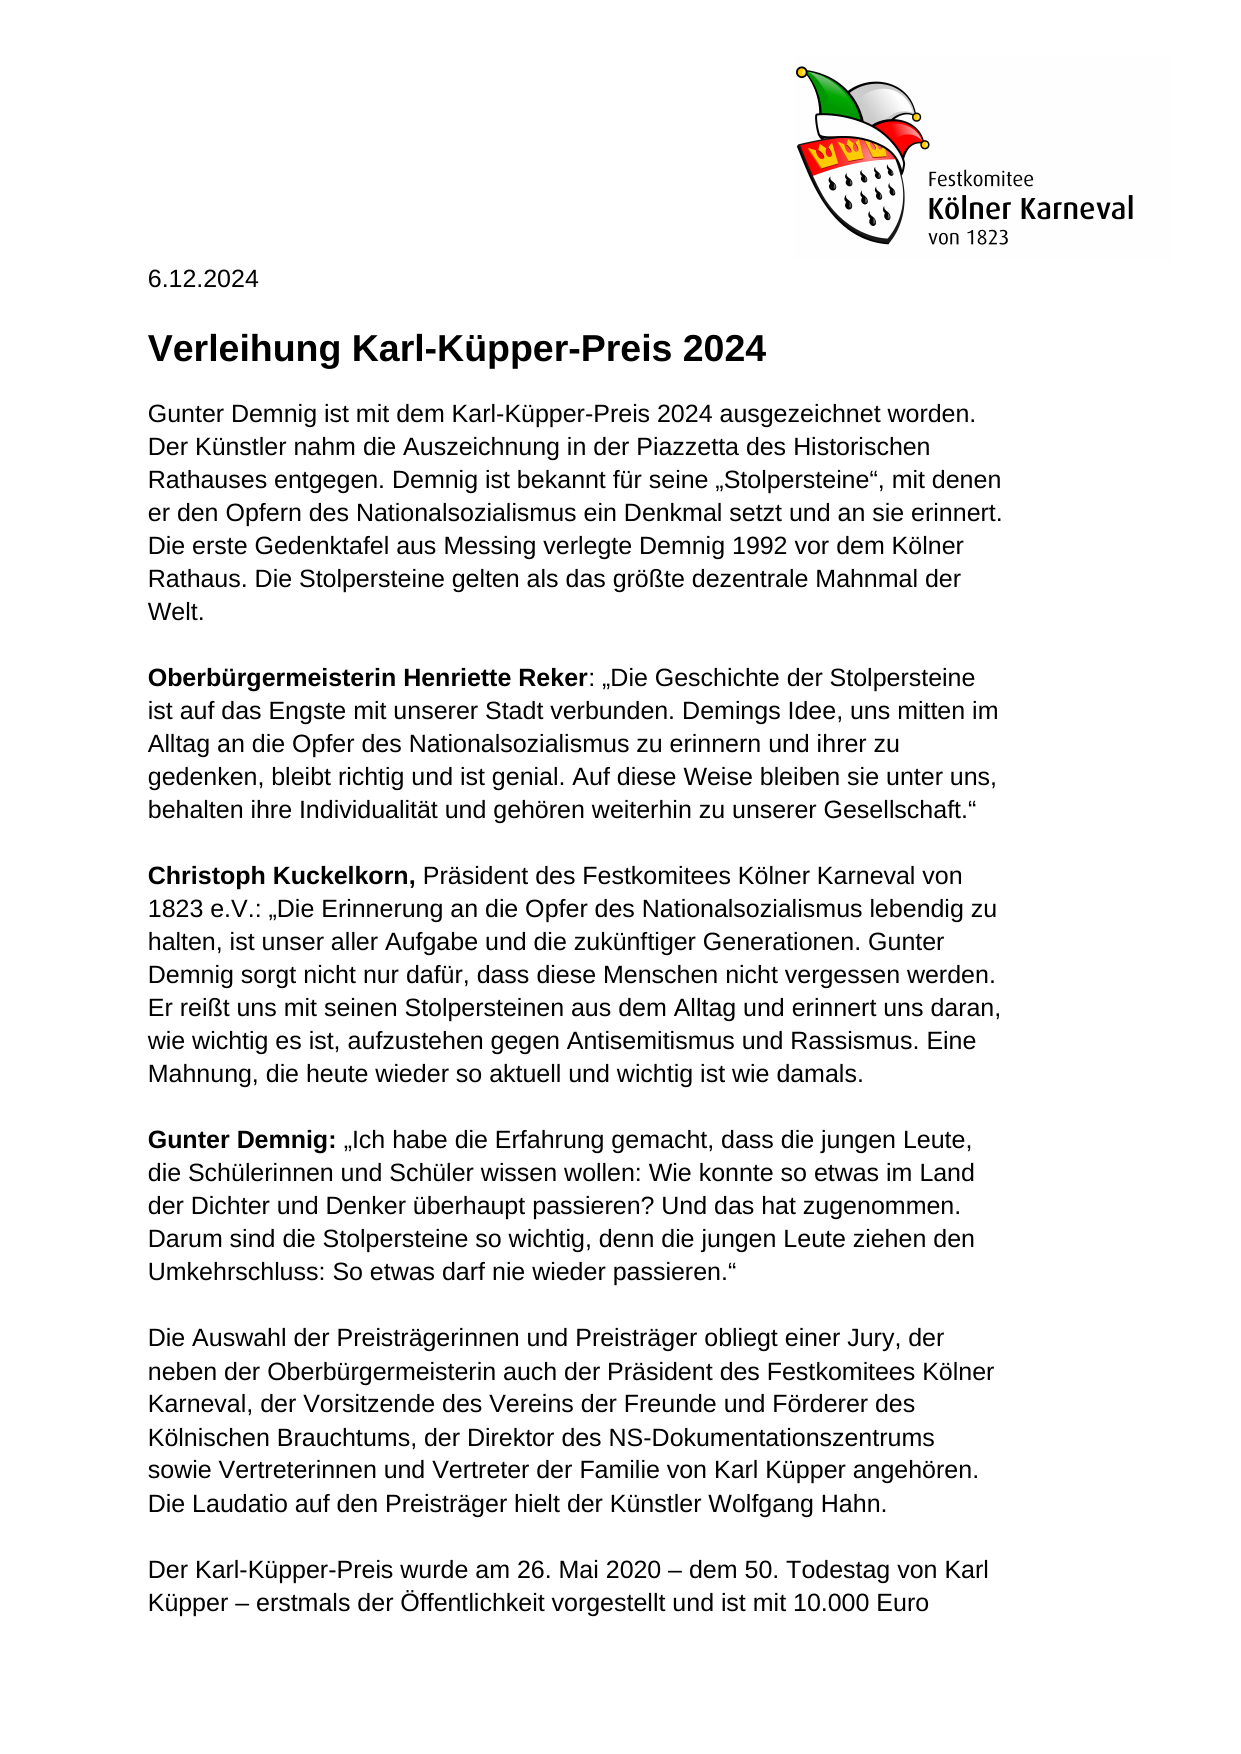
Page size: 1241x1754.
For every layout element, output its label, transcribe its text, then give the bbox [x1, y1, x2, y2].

text Die Auswahl der Preisträgerinnen und Preisträger obliegt einer Jury, der neben der Oberbürgermeisterin auch der Präsident des Festkomitees Kölner Karneval, der Vorsitzende des Vereins der Freunde und Förderer des Kölnischen Brauchtums, der Direktor des NS-Dokumentationszentrums sowie Vertreterinnen und Vertreter der Familie von Karl Küpper angehören. Die Laudatio auf den Preisträger hielt der Künstler Wolfgang Hahn. [148, 1323, 1004, 1517]
text 6.12.2024 [148, 148, 1004, 293]
text Gunter Demnig ist mit dem Karl-Küpper-Preis 2024 ausgezeichnet worden. Der Künstler nahm die Auszeichnung in der Piazzetta des Historischen Rathauses entgegen. Demnig ist bekannt für seine „Stolpersteine“, mit denen er den Opfern des Nationalsozialismus ein Denkmal setzt und an sie erinnert. Die erste Gedenktafel aus Messing verlegte Demnig 1992 vor dem Kölner Rathaus. Die Stolpersteine gelten als das größte dezentrale Mahnmal der Welt. [148, 399, 1004, 626]
text Christoph Kuckelkorn, Präsident des Festkomitees Kölner Karneval von 1823 e.V.: „Die Erinnerung an die Opfer des Nationalsozialismus lebendig zu halten, ist unser aller Aufgabe und die zukünftiger Generationen. Gunter Demnig sorgt nicht nur dafür, dass diese Menschen nicht vergessen werden. Er reißt uns mit seinen Stolpersteinen aus dem Alltag und erinnert uns daran, wie wichtig es ist, aufzustehen gegen Antisemitismus und Rassismus. Eine Mahnung, die heute wieder so aktuell und wichtig ist wie damals. [148, 861, 1004, 1088]
text Oberbürgermeisterin Henriette Reker: „Die Geschichte der Stolpersteine ist auf das Engste mit unserer Stadt verbunden. Demings Idee, uns mitten im Alltag an die Opfer des Nationalsozialismus zu erinnern und ihrer zu gedenken, bleibt richtig und ist genial. Auf diese Weise bleiben sie unter uns, behalten ihre Individualität und gehören weiterhin zu unserer Gesellschaft.“ [148, 663, 1004, 824]
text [148, 1554, 1004, 1616]
text Gunter Demnig: „Ich habe die Erfahrung gemacht, dass die jungen Leute, die Schülerinnen und Schüler wissen wollen: Wie konnte so etwas im Land der Dichter und Denker überhaupt passieren? Und das hat zugenommen. Darum sind die Stolpersteine so wichtig, denn die jungen Leute ziehen den Umkehrschluss: So etwas darf nie wieder passieren.“ [148, 1125, 1004, 1286]
text Verleihung Karl-Küpper-Preis 2024 [148, 327, 1093, 370]
picture [793, 57, 1173, 261]
